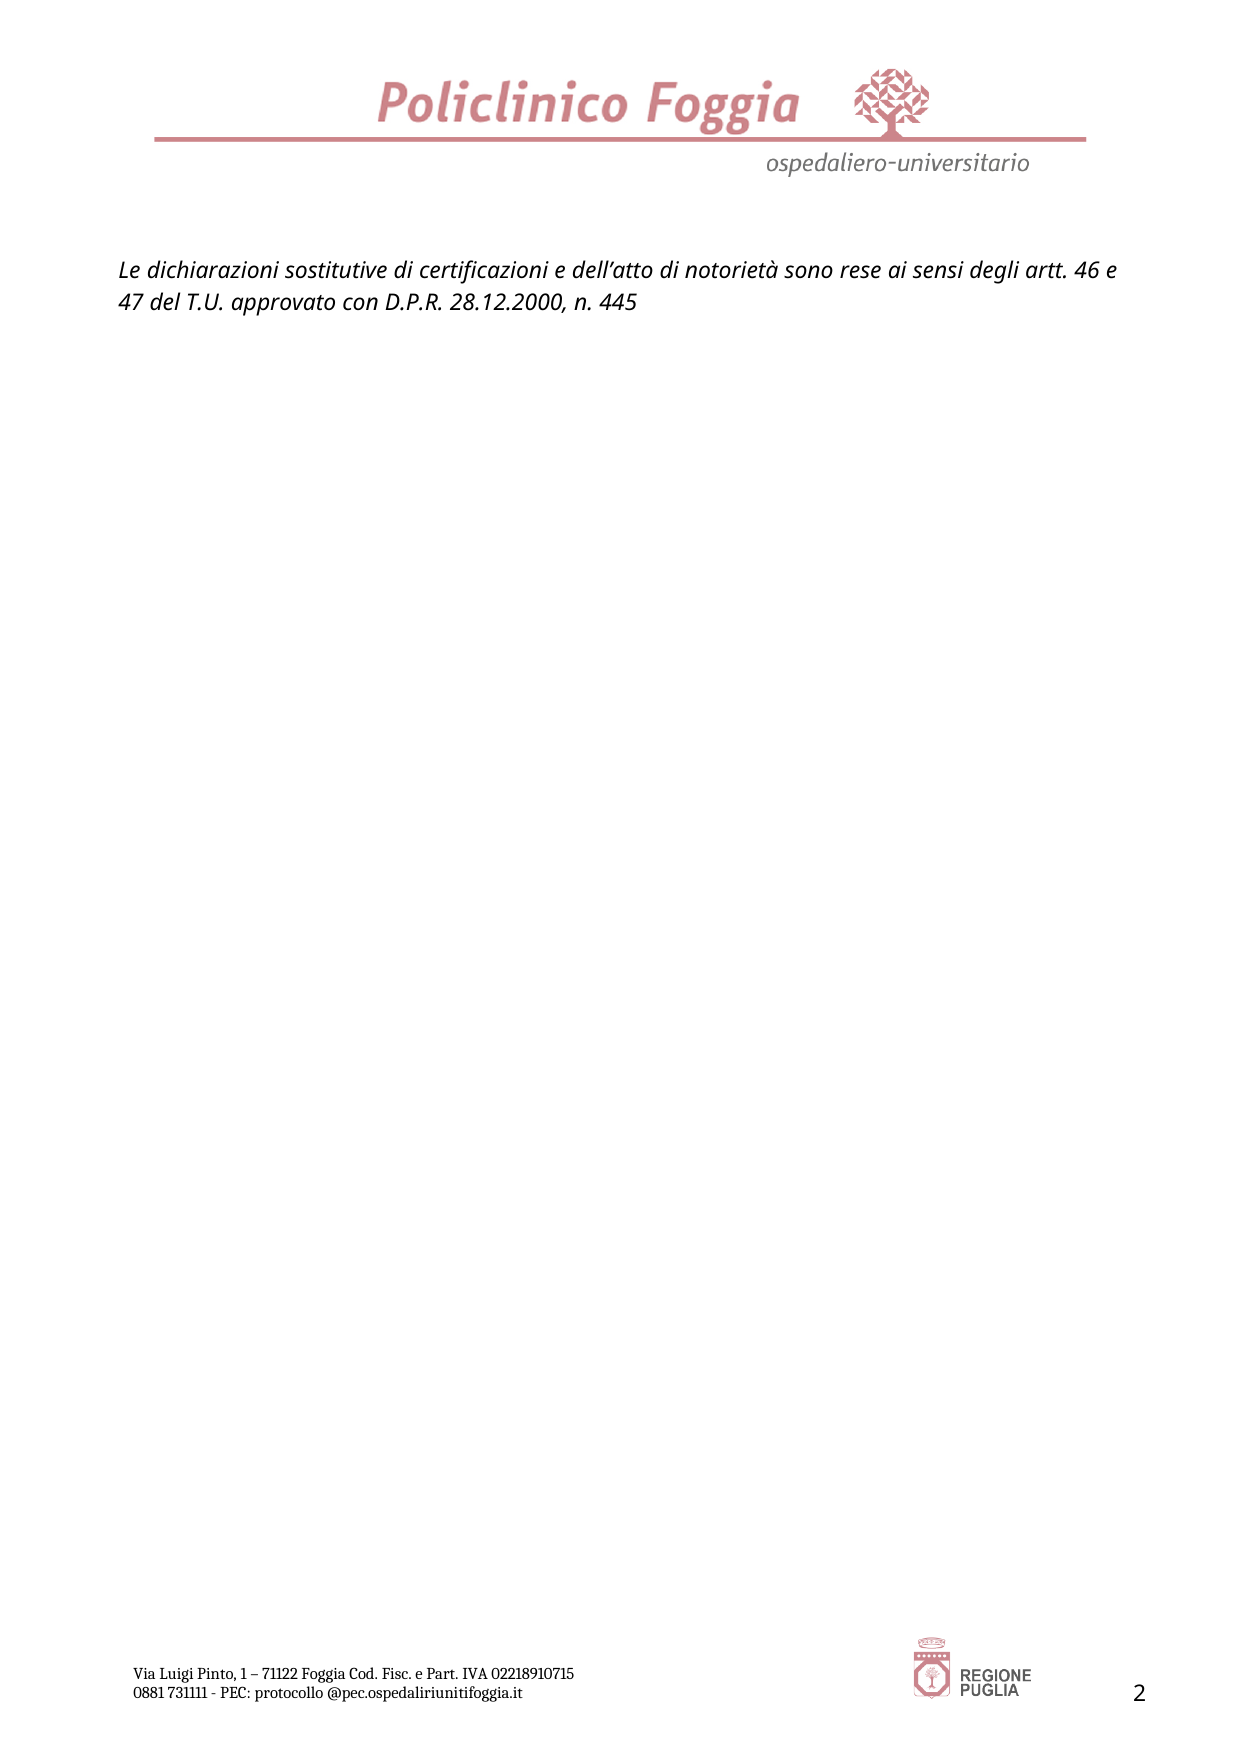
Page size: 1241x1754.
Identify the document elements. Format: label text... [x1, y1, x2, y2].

picture [913, 1637, 1031, 1699]
text Le dichiarazioni sostitutive di certificazioni e dell’atto di notorietà sono rese ai sensi degli artt. 46 e 47 del T.U. approvato con D.P.R. 28.12.2000, n. 445 [118, 254, 1122, 317]
picture [153, 68, 1087, 177]
